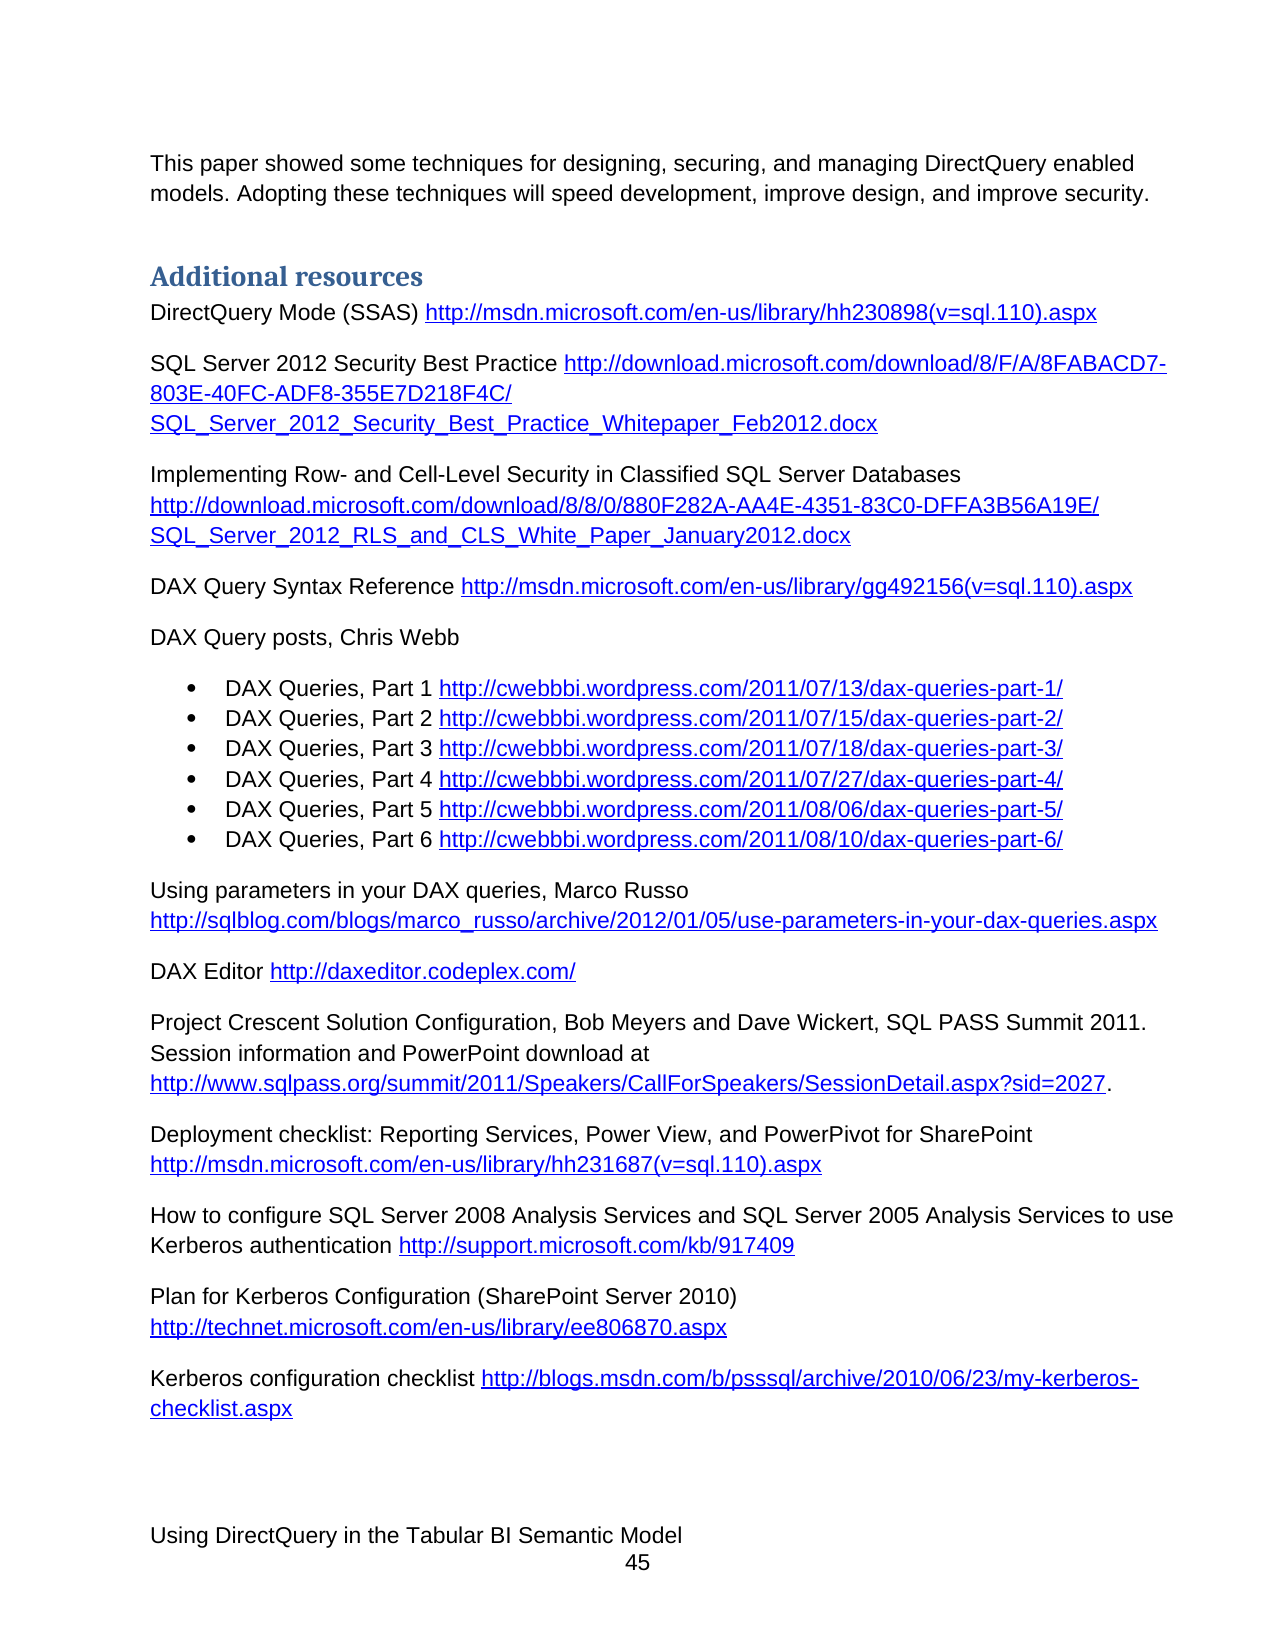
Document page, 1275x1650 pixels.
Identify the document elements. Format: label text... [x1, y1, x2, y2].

text Project Crescent Solution Configuration, Bob Meyers and Dave Wickert, SQL PASS Summit 2011. Session information and PowerPoint download at http://www.sqlpass.org/summit/2011/Speakers/CallForSpeakers/SessionDetail.aspx?sid=2027. [150, 1009, 1200, 1096]
list DAX Queries, Part 5 http://cwebbbi.wordpress.com/2011/08/06/dax-queries-part-5/ [187, 796, 1200, 822]
text SQL Server 2012 Security Best Practice http://download.microsoft.com/download/8/F/A/8FABACD7-803E-40FC-ADF8-355E7D218F4C/SQL_Server_2012_Security_Best_Practice_Whitepaper_Feb2012.docx [150, 350, 1200, 437]
list DAX Queries, Part 6 http://cwebbbi.wordpress.com/2011/08/10/dax-queries-part-6/ [187, 826, 1200, 852]
text DirectQuery Mode (SSAS) http://msdn.microsoft.com/en-us/library/hh230898(v=sql.110).aspx [150, 299, 1200, 325]
text Using parameters in your DAX queries, Marco Russo http://sqlblog.com/blogs/marco_russo/archive/2012/01/05/use-parameters-in-your-dax-queries.aspx [150, 877, 1200, 934]
text Plan for Kerberos Configuration (SharePoint Server 2010) http://technet.microsoft.com/en-us/library/ee806870.aspx [150, 1283, 1200, 1340]
list DAX Queries, Part 1 http://cwebbbi.wordpress.com/2011/07/13/dax-queries-part-1/ [187, 675, 1200, 701]
list DAX Queries, Part 3 http://cwebbbi.wordpress.com/2011/07/18/dax-queries-part-3/ [187, 735, 1200, 762]
text How to configure SQL Server 2008 Analysis Services and SQL Server 2005 Analysis Services to use Kerberos authentication http://support.microsoft.com/kb/917409 [150, 1202, 1200, 1259]
subtitle Additional resources [150, 260, 1200, 294]
text Kerberos configuration checklist http://blogs.msdn.com/b/psssql/archive/2010/06/23/my-kerberos-checklist.aspx [150, 1364, 1200, 1421]
text DAX Query posts, Chris Webb [150, 624, 1200, 650]
text Implementing Row- and Cell-Level Security in Classified SQL Server Databases http://download.microsoft.com/download/8/8/0/880F282A-AA4E-4351-83C0-DFFA3B56A19E/SQL_Server_2012_RLS_and_CLS_White_Paper_January2012.docx [150, 461, 1200, 548]
text DAX Query Syntax Reference http://msdn.microsoft.com/en-us/library/gg492156(v=sql.110).aspx [150, 573, 1200, 599]
list DAX Queries, Part 2 http://cwebbbi.wordpress.com/2011/07/15/dax-queries-part-2/ [187, 705, 1200, 732]
text This paper showed some techniques for designing, securing, and managing DirectQuery enabled models. Adopting these techniques will speed development, improve design, and improve security. [150, 150, 1200, 207]
list DAX Queries, Part 4 http://cwebbbi.wordpress.com/2011/07/27/dax-queries-part-4/ [187, 766, 1200, 792]
text DAX Editor http://daxeditor.codeplex.com/ [150, 958, 1200, 985]
text Deployment checklist: Reporting Services, Power View, and PowerPivot for SharePoint http://msdn.microsoft.com/en-us/library/hh231687(v=sql.110).aspx [150, 1121, 1200, 1177]
